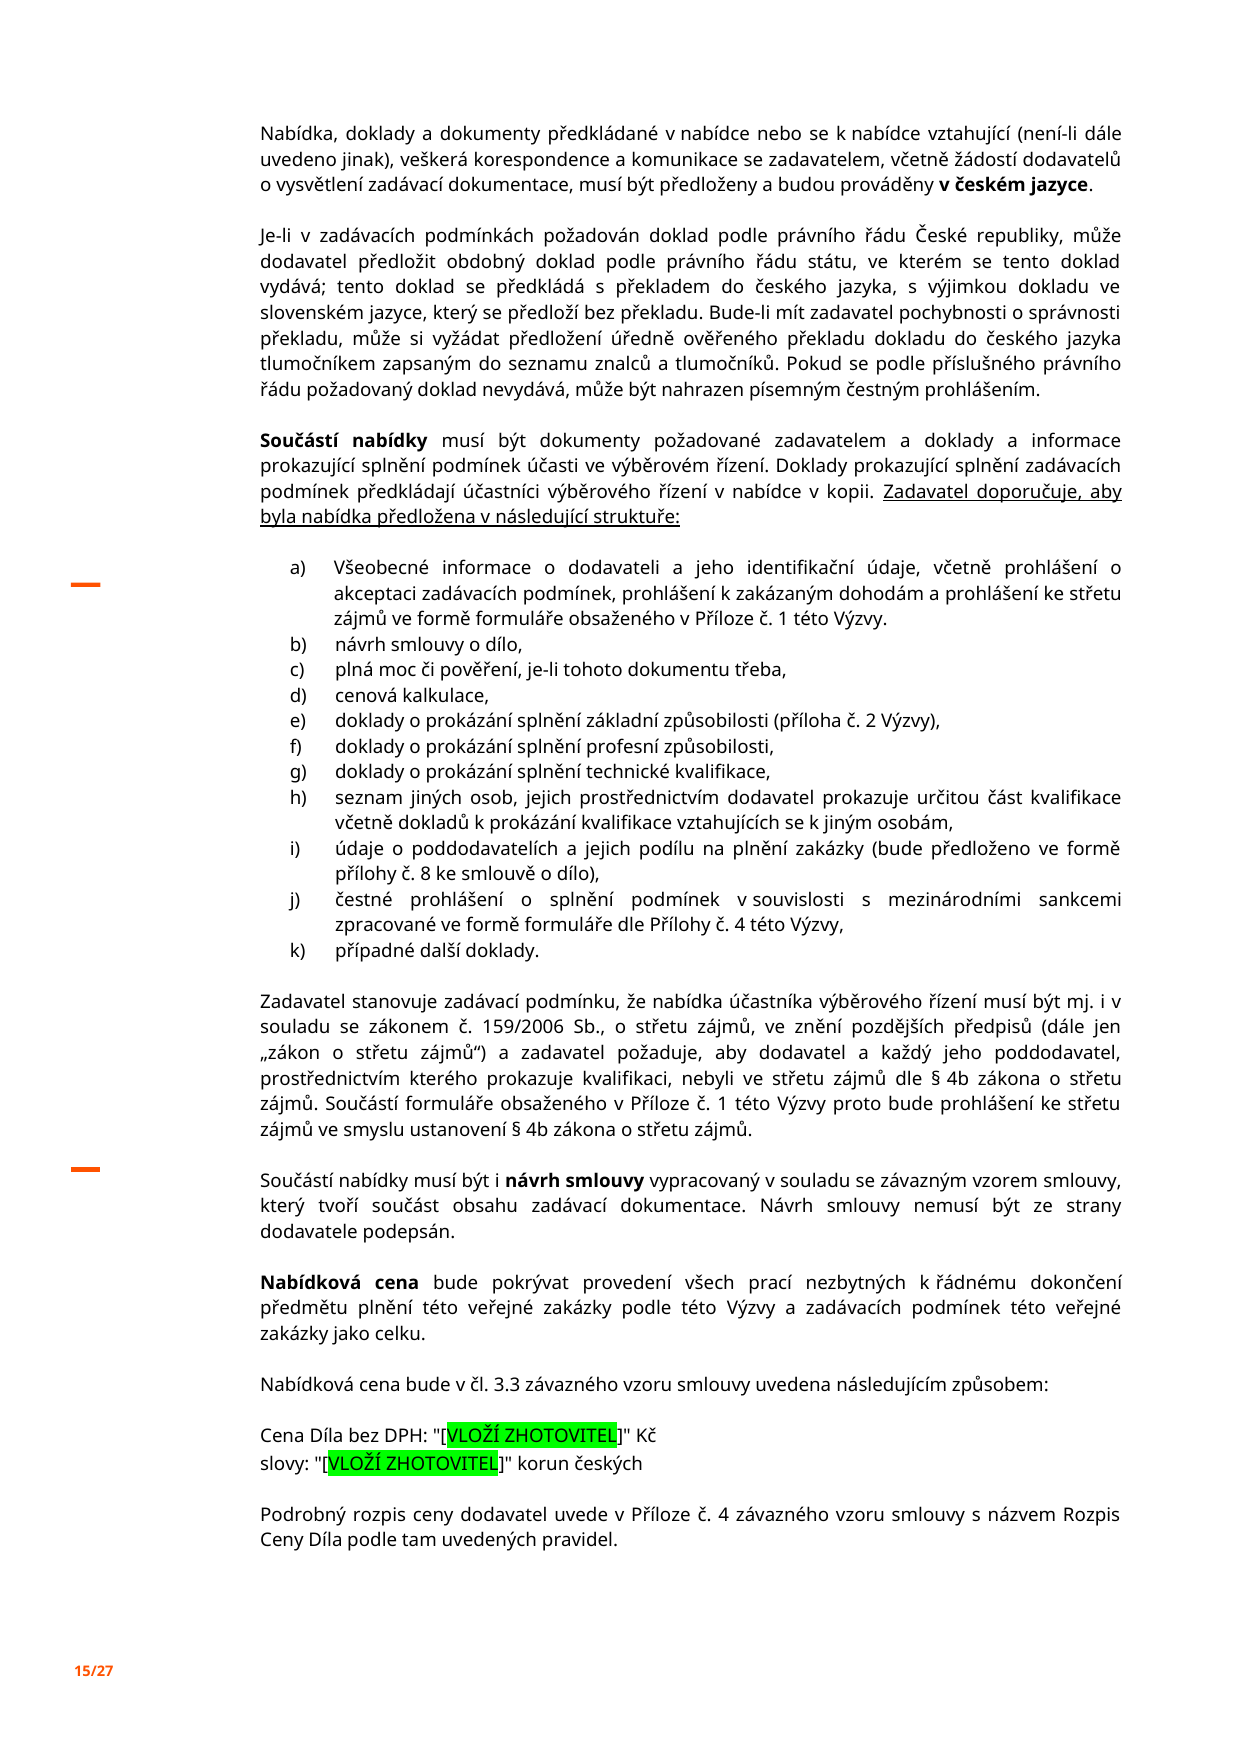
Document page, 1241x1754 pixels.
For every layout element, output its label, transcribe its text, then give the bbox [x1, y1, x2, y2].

text Nabídková cena bude pokrývat provedení všech prací nezbytných k řádnému dokončení předmětu plnění této veřejné zakázky podle této Výzvy a zadávacích podmínek této veřejné zakázky jako celku. [260, 1269, 1122, 1346]
list údaje o poddodavatelích a jejich podílu na plnění zakázky (bude předloženo ve formě přílohy č. 8 ke smlouvě o dílo), [289, 835, 1122, 886]
list seznam jiných osob, jejich prostřednictvím dodavatel prokazuje určitou část kvalifikace včetně dokladů k prokázání kvalifikace vztahujících se k jiným osobám, [289, 784, 1122, 835]
list cenová kalkulace, [289, 682, 1122, 708]
list doklady o prokázání splnění profesní způsobilosti, [289, 733, 1122, 759]
text Součástí nabídky musí být i návrh smlouvy vypracovaný v souladu se závazným vzorem smlouvy, který tvoří součást obsahu zadávací dokumentace. Návrh smlouvy nemusí být ze strany dodavatele podepsán. [260, 1167, 1122, 1243]
text Nabídková cena bude v čl. 3.3 závazného vzoru smlouvy uvedena následujícím způsobem: [216, 1371, 1122, 1397]
list případné další doklady. [289, 937, 1122, 963]
list Cena Díla bez DPH: "[VLOŽÍ ZHOTOVITEL]" Kč [260, 1422, 447, 1448]
text Zadavatel stanovuje zadávací podmínku, že nabídka účastníka výběrového řízení musí být mj. i v souladu se zákonem č. 159/2006 Sb., o střetu zájmů, ve znění pozdějších předpisů (dále jen „zákon o střetu zájmů“) a zadavatel požaduje, aby dodavatel a každý jeho poddodavatel, prostřednictvím kterého prokazuje kvalifikaci, nebyli ve střetu zájmů dle § 4b zákona o střetu zájmů. Součástí formuláře obsaženého v Příloze č. 1 této Výzvy proto bude prohlášení ke střetu zájmů ve smyslu ustanovení § 4b zákona o střetu zájmů. [260, 988, 1122, 1141]
text Je-li v zadávacích podmínkách požadován doklad podle právního řádu České republiky, může dodavatel předložit obdobný doklad podle právního řádu státu, ve kterém se tento doklad vydává; tento doklad se předkládá s překladem do českého jazyka, s výjimkou dokladu ve slovenském jazyce, který se předloží bez překladu. Bude-li mít zadavatel pochybnosti o správnosti překladu, může si vyžádat předložení úředně ověřeného překladu dokladu do českého jazyka tlumočníkem zapsaným do seznamu znalců a tlumočníků. Pokud se podle příslušného právního řádu požadovaný doklad nevydává, může být nahrazen písemným čestným prohlášením. [260, 223, 1122, 401]
list čestné prohlášení o splnění podmínek v souvislosti s mezinárodními sankcemi zpracované ve formě formuláře dle Přílohy č. 4 této Výzvy, [289, 886, 1122, 937]
list návrh smlouvy o dílo, [289, 631, 1122, 657]
list Všeobecné informace o dodavateli a jeho identifikační údaje, včetně prohlášení o akceptaci zadávacích podmínek, prohlášení k zakázaným dohodám a prohlášení ke střetu zájmů ve formě formuláře obsaženého v Příloze č. 1 této Výzvy. [289, 554, 1122, 631]
text Podrobný rozpis ceny dodavatel uvede v Příloze č. 4 závazného vzoru smlouvy s názvem Rozpis Ceny Díla podle tam uvedených pravidel. [260, 1501, 1122, 1552]
text slovy: "[VLOŽÍ ZHOTOVITEL]" korun českých [498, 1450, 1122, 1476]
list doklady o prokázání splnění základní způsobilosti (příloha č. 2 Výzvy), [289, 708, 1122, 733]
text Součástí nabídky musí být dokumenty požadované zadavatelem a doklady a informace prokazující splnění podmínek účasti ve výběrovém řízení. Doklady prokazující splnění zadávacích podmínek předkládají účastníci výběrového řízení v nabídce v kopii. Zadavatel doporučuje, aby byla nabídka předložena v následující struktuře: [260, 427, 1122, 529]
list Cena Díla bez DPH: "[VLOŽÍ ZHOTOVITEL]" Kč [617, 1422, 1122, 1448]
list plná moc či pověření, je-li tohoto dokumentu třeba, [289, 657, 1122, 682]
text Nabídka, doklady a dokumenty předkládané v nabídce nebo se k nabídce vztahující (není-li dále uvedeno jinak), veškerá korespondence a komunikace se zadavatelem, včetně žádostí dodavatelů o vysvětlení zadávací dokumentace, musí být předloženy a budou prováděny v českém jazyce. [260, 121, 1122, 197]
list doklady o prokázání splnění technické kvalifikace, [289, 759, 1122, 784]
